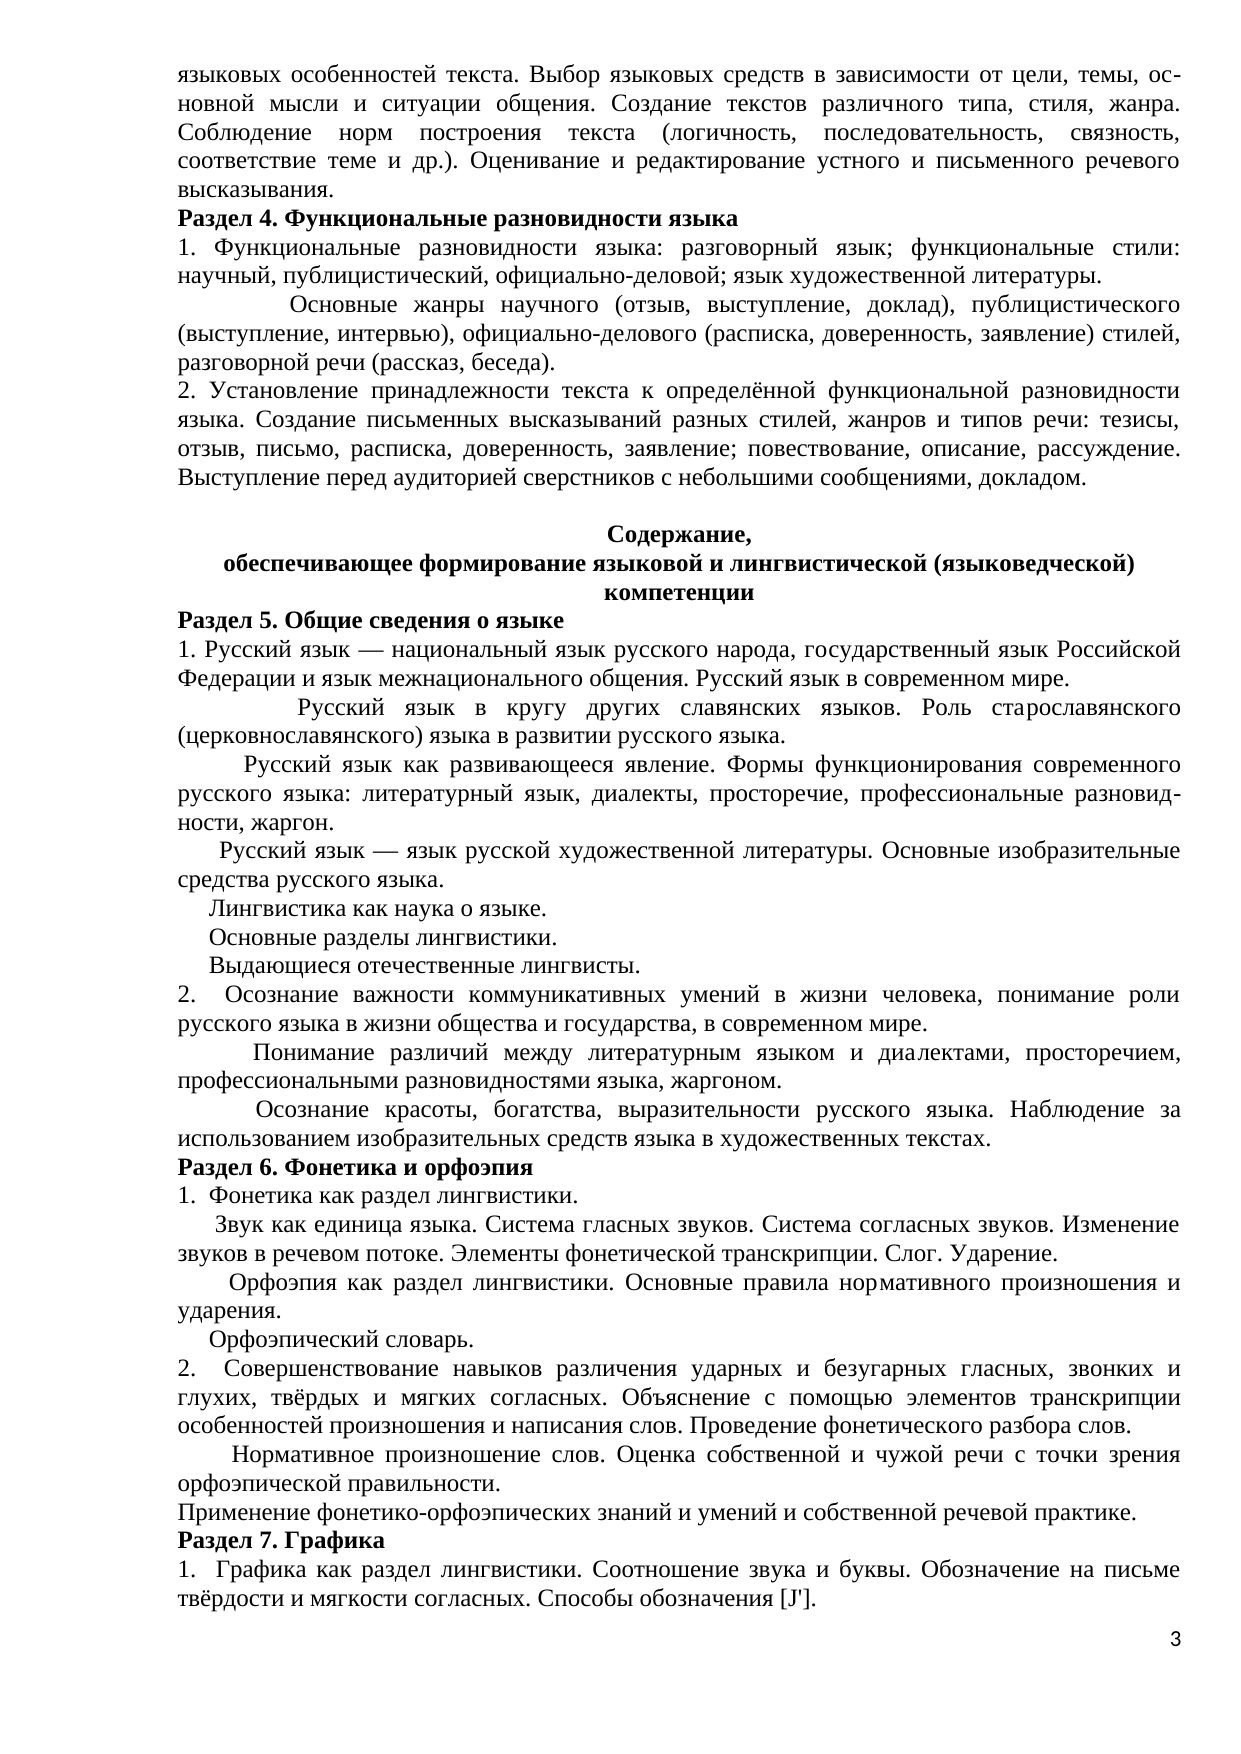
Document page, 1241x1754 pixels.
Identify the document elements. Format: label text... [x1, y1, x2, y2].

text Раздел 6. Фонетика и орфоэпия [177, 1152, 1181, 1180]
text Орфоэпия как раздел лингвистики. Основные правила нормативного произношения и ударения. [177, 1267, 1181, 1324]
text Раздел 5. Общие сведения о языке [177, 605, 1181, 634]
text Звук как единица языка. Система гласных звуков. Система согласных звуков. Изменение звуков в речевом потоке. Элементы фонетической транскрипции. Слог. Ударение. [177, 1209, 1181, 1267]
text Орфоэпический словарь. [177, 1324, 1181, 1353]
text Раздел 7. Графика [177, 1525, 1181, 1554]
text Русский язык — язык русской художественной литературы. Основные изобразительные средства русского языка. [177, 835, 1181, 893]
text Основные разделы лингвистики. [177, 922, 1181, 950]
text Основные жанры научного (отзыв, выступление, доклад), публицистического (выступление, интервью), официально-делового (расписка, доверенность, заявление) стилей, разговорной речи (рассказ, беседа). [177, 289, 1181, 375]
text Содержание, [177, 519, 1181, 548]
text обеспечивающее формирование языковой и лингвистической (языковедческой) компетенции [177, 548, 1181, 605]
text Нормативное произношение слов. Оценка собственной и чужой речи с точки зрения орфоэпической правильности. [177, 1439, 1181, 1497]
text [177, 59, 1181, 203]
text Выдающиеся отечественные лингвисты. [177, 950, 1181, 979]
text 1. Русский язык — национальный язык русского народа, государственный язык Российской Федерации и язык межнационального общения. Русский язык в современном мире. [177, 634, 1181, 692]
text 1. Фонетика как раздел лингвистики. [177, 1180, 1181, 1209]
text Русский язык в кругу других славянских языков. Роль старославянского (церковнославянского) языка в развитии русского языка. [177, 692, 1181, 749]
text Применение фонетико-орфоэпических знаний и умений и собственной речевой практике. [177, 1497, 1181, 1525]
text 1. Функциональные разновидности языка: разговорный язык; функциональные стили: научный, публицистический, официально-деловой; язык художественной литературы. [177, 232, 1181, 289]
text 2. Установление принадлежности текста к определённой функциональной разновидности языка. Создание письменных высказываний разных стилей, жанров и типов речи: тезисы, отзыв, письмо, расписка, доверенность, заявление; повествование, описание, рассуждение. Выступление перед аудиторией сверстников с небольшими сообщениями, докладом. [177, 375, 1181, 490]
text 2. Совершенствование навыков различения ударных и безугарных гласных, звонких и глухих, твёрдых и мягких согласных. Объяснение с помощью элементов транскрипции особенностей произношения и написания слов. Проведение фонетического разбора слов. [177, 1353, 1181, 1439]
text 2. Осознание важности коммуникативных умений в жизни человека, понимание роли русского языка в жизни общества и государства, в современном мире. [177, 979, 1181, 1037]
text Раздел 4. Функциональные разновидности языка [177, 203, 1181, 232]
text 1. Графика как раздел лингвистики. Соотношение звука и буквы. Обозначение на письме твёрдости и мягкости согласных. Способы обозначения [J']. [177, 1554, 1181, 1612]
text Лингвистика как наука о языке. [177, 893, 1181, 922]
text Русский язык как развивающееся явление. Формы функционирования современного русского языка: литературный язык, диалекты, просторечие, профессиональные разновидности, жаргон. [177, 749, 1181, 835]
text Осознание красоты, богатства, выразительности русского языка. Наблюдение за использованием изобразительных средств языка в художественных текстах. [177, 1094, 1181, 1152]
text Понимание различий между литературным языком и диалектами, просторечием, профессиональными разновидностями языка, жаргоном. [177, 1037, 1181, 1094]
